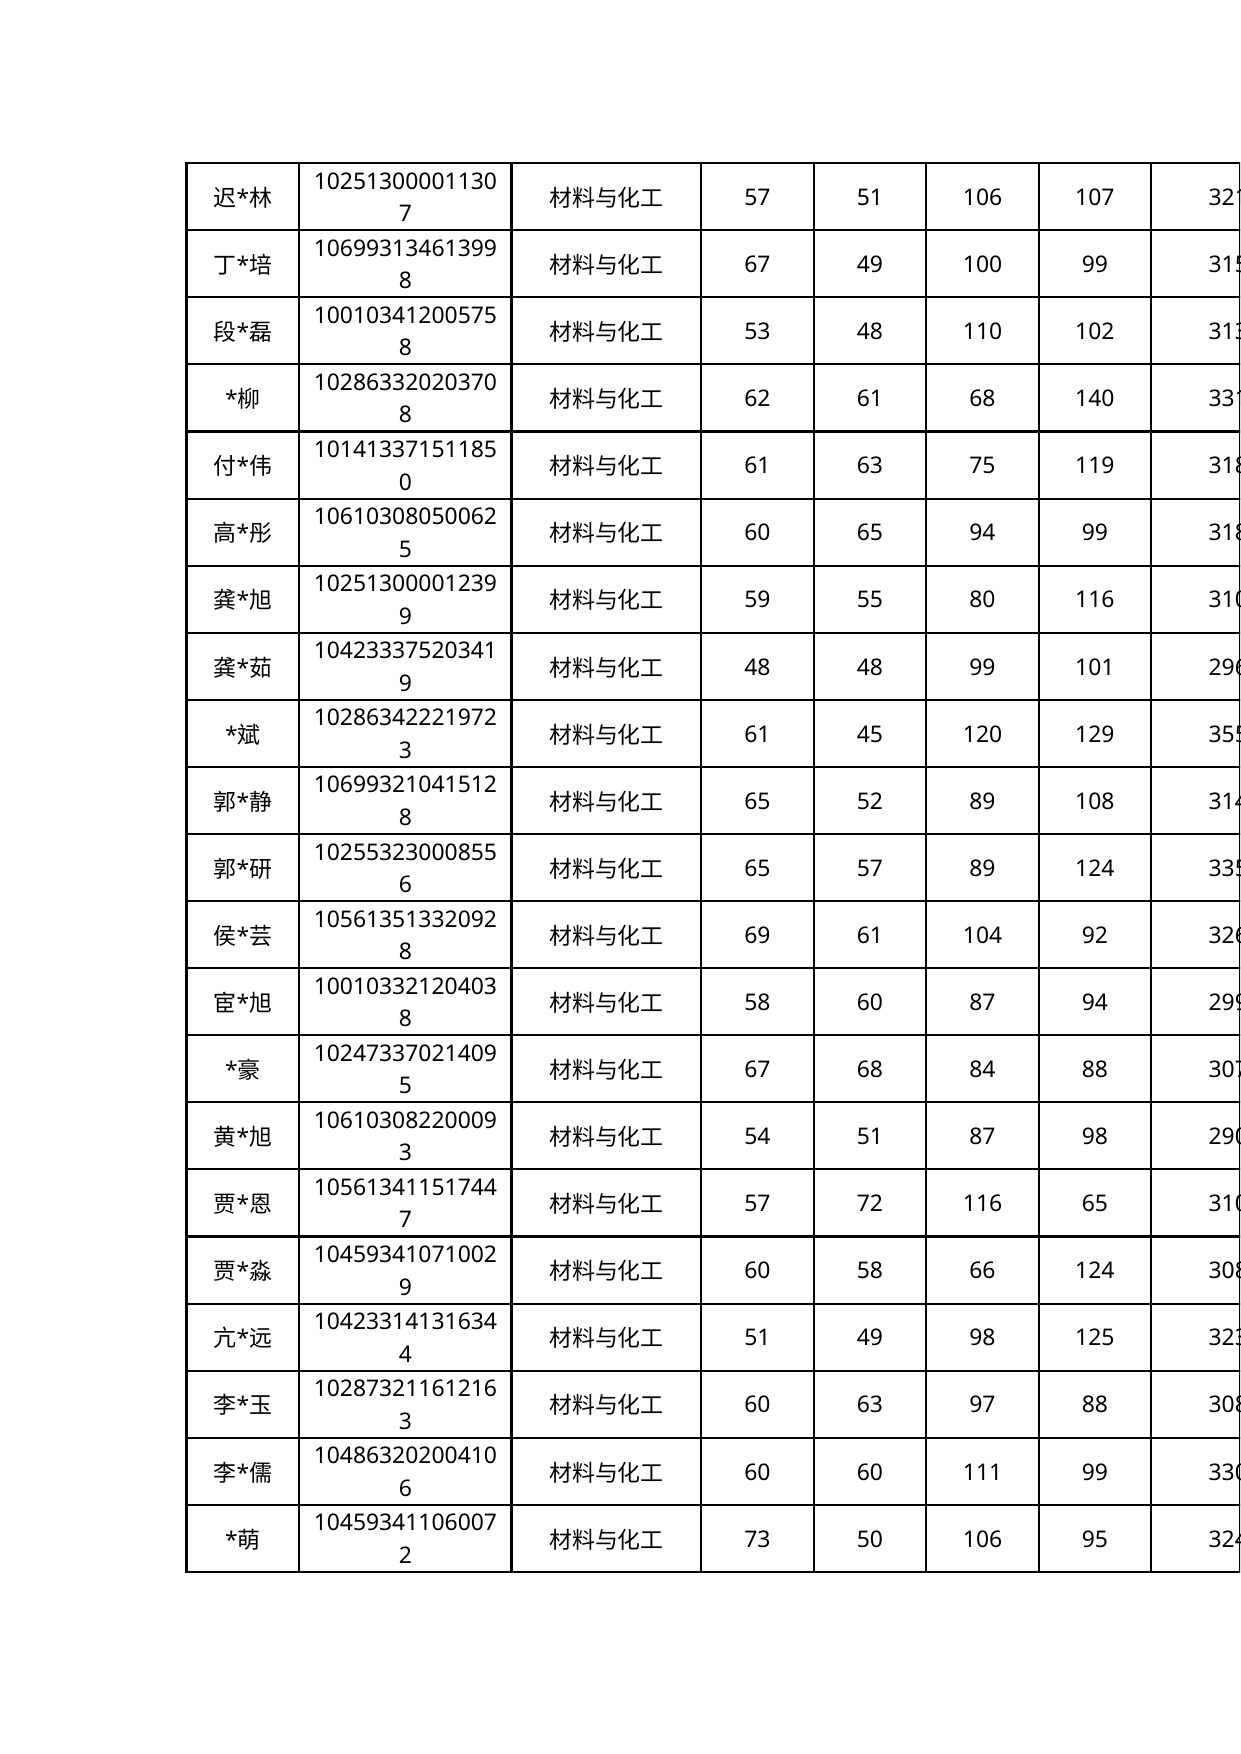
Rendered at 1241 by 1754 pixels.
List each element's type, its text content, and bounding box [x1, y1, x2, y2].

table_cell 106 [927, 1506, 1038, 1571]
table_cell 106 [927, 164, 1038, 229]
table_cell 89 [927, 835, 1038, 900]
table_cell 87 [927, 1103, 1038, 1168]
table_cell 290 [1152, 1103, 1239, 1168]
table_cell 119 [1040, 433, 1150, 497]
table_cell 104 [927, 902, 1038, 967]
table_cell 60 [702, 1439, 813, 1504]
table_cell 52 [815, 768, 925, 833]
table_cell 材料与化工 [513, 1103, 700, 1168]
table_cell 104593411060072 [300, 1506, 510, 1571]
table_cell 48 [702, 634, 813, 699]
table_cell 58 [815, 1238, 925, 1302]
table_cell 高*彤 [188, 500, 298, 564]
table_cell 107 [1040, 164, 1150, 229]
table_cell 140 [1040, 365, 1150, 430]
table_cell 材料与化工 [513, 835, 700, 900]
table_cell 102863320203708 [300, 365, 510, 430]
table_cell 材料与化工 [513, 365, 700, 430]
table_cell 材料与化工 [513, 701, 700, 766]
table_cell 丁*培 [188, 231, 298, 296]
table_cell 102553230008556 [300, 835, 510, 900]
table_cell 324 [1152, 1506, 1239, 1571]
table_cell 61 [815, 365, 925, 430]
table_cell 60 [815, 1439, 925, 1504]
table_cell 106993210415128 [300, 768, 510, 833]
table_cell 84 [927, 1036, 1038, 1101]
table_cell 111 [927, 1439, 1038, 1504]
table_cell 72 [815, 1170, 925, 1235]
table_cell *豪 [188, 1036, 298, 1101]
table_cell 49 [815, 1305, 925, 1369]
table_cell 125 [1040, 1305, 1150, 1369]
table_cell 124 [1040, 835, 1150, 900]
table_cell 88 [1040, 1372, 1150, 1437]
table_cell 材料与化工 [513, 1506, 700, 1571]
table_cell 308 [1152, 1238, 1239, 1302]
table_cell 106993134613998 [300, 231, 510, 296]
table_cell 120 [927, 701, 1038, 766]
table_cell 330 [1152, 1439, 1239, 1504]
table_cell 65 [702, 768, 813, 833]
table_cell 105613411517447 [300, 1170, 510, 1235]
table_cell 60 [702, 1372, 813, 1437]
table_cell 89 [927, 768, 1038, 833]
table_cell 61 [815, 902, 925, 967]
table_cell 102473370214095 [300, 1036, 510, 1101]
table_cell *萌 [188, 1506, 298, 1571]
table_cell 材料与化工 [513, 1170, 700, 1235]
table_cell 310 [1152, 567, 1239, 632]
table_cell 材料与化工 [513, 298, 700, 363]
table_cell 313 [1152, 298, 1239, 363]
table_cell 贾*淼 [188, 1238, 298, 1302]
table_cell 102873211612163 [300, 1372, 510, 1437]
table_cell 355 [1152, 701, 1239, 766]
table_cell 124 [1040, 1238, 1150, 1302]
table_cell 104593410710029 [300, 1238, 510, 1302]
table_cell 99 [927, 634, 1038, 699]
table_cell 57 [815, 835, 925, 900]
table_cell 60 [702, 1238, 813, 1302]
table_cell 宦*旭 [188, 969, 298, 1034]
table_cell 94 [1040, 969, 1150, 1034]
table_cell 材料与化工 [513, 1238, 700, 1302]
table_cell *斌 [188, 701, 298, 766]
table_cell 102 [1040, 298, 1150, 363]
table_cell 材料与化工 [513, 500, 700, 564]
table_cell 69 [702, 902, 813, 967]
table_cell 63 [815, 433, 925, 497]
table_cell 龚*旭 [188, 567, 298, 632]
table_cell 材料与化工 [513, 567, 700, 632]
table_cell 102513000012399 [300, 567, 510, 632]
table_cell 侯*芸 [188, 902, 298, 967]
table_cell 102513000011307 [300, 164, 510, 229]
table_cell 102863422219723 [300, 701, 510, 766]
table_cell 材料与化工 [513, 969, 700, 1034]
table_cell 郭*研 [188, 835, 298, 900]
table_cell 101413371511850 [300, 433, 510, 497]
table_cell 335 [1152, 835, 1239, 900]
table_cell 106103082200093 [300, 1103, 510, 1168]
table_cell 129 [1040, 701, 1150, 766]
table_cell 57 [702, 1170, 813, 1235]
table_cell 116 [927, 1170, 1038, 1235]
table_cell 49 [815, 231, 925, 296]
table_cell 贾*恩 [188, 1170, 298, 1235]
table_cell 67 [702, 231, 813, 296]
table_cell 57 [702, 164, 813, 229]
table_cell 材料与化工 [513, 1036, 700, 1101]
table_cell 48 [815, 298, 925, 363]
table_cell 68 [815, 1036, 925, 1101]
table_cell 104863202004106 [300, 1439, 510, 1504]
table_cell 307 [1152, 1036, 1239, 1101]
table_cell 101 [1040, 634, 1150, 699]
table_cell 51 [815, 164, 925, 229]
table_cell 105613513320928 [300, 902, 510, 967]
table_cell 323 [1152, 1305, 1239, 1369]
table_cell 李*玉 [188, 1372, 298, 1437]
table_cell 299 [1152, 969, 1239, 1034]
table_cell 材料与化工 [513, 902, 700, 967]
table_cell 62 [702, 365, 813, 430]
table_cell 材料与化工 [513, 1305, 700, 1369]
table_cell 106103080500625 [300, 500, 510, 564]
table_cell *柳 [188, 365, 298, 430]
table_cell 308 [1152, 1372, 1239, 1437]
table_cell 73 [702, 1506, 813, 1571]
table_cell 63 [815, 1372, 925, 1437]
table_cell 75 [927, 433, 1038, 497]
table_cell 54 [702, 1103, 813, 1168]
table_cell 92 [1040, 902, 1150, 967]
table_cell 材料与化工 [513, 1439, 700, 1504]
table_cell 98 [1040, 1103, 1150, 1168]
table_cell 材料与化工 [513, 634, 700, 699]
table_cell 97 [927, 1372, 1038, 1437]
table_cell 67 [702, 1036, 813, 1101]
table_cell 61 [702, 433, 813, 497]
table_cell 326 [1152, 902, 1239, 967]
table_cell 95 [1040, 1506, 1150, 1571]
table_cell 51 [815, 1103, 925, 1168]
table_cell 亢*远 [188, 1305, 298, 1369]
table_cell 65 [702, 835, 813, 900]
table_cell 55 [815, 567, 925, 632]
table_cell 104233375203419 [300, 634, 510, 699]
table_cell 53 [702, 298, 813, 363]
table_cell 104233141316344 [300, 1305, 510, 1369]
table_cell 321 [1152, 164, 1239, 229]
table_cell 51 [702, 1305, 813, 1369]
table_cell 116 [1040, 567, 1150, 632]
table_cell 94 [927, 500, 1038, 564]
table_cell 李*儒 [188, 1439, 298, 1504]
table_cell 65 [1040, 1170, 1150, 1235]
table_cell 48 [815, 634, 925, 699]
table_cell 108 [1040, 768, 1150, 833]
table_cell 迟*林 [188, 164, 298, 229]
table_cell 58 [702, 969, 813, 1034]
table_cell 60 [702, 500, 813, 564]
table_cell 65 [815, 500, 925, 564]
table_cell 付*伟 [188, 433, 298, 497]
table_cell 318 [1152, 500, 1239, 564]
table_cell 99 [1040, 1439, 1150, 1504]
table_cell 66 [927, 1238, 1038, 1302]
table_cell 61 [702, 701, 813, 766]
table_cell 80 [927, 567, 1038, 632]
table_cell 331 [1152, 365, 1239, 430]
table_cell 315 [1152, 231, 1239, 296]
table_cell 99 [1040, 231, 1150, 296]
table_cell 310 [1152, 1170, 1239, 1235]
table_cell 材料与化工 [513, 768, 700, 833]
table_cell 材料与化工 [513, 1372, 700, 1437]
table_cell 87 [927, 969, 1038, 1034]
table_cell 296 [1152, 634, 1239, 699]
table_cell 88 [1040, 1036, 1150, 1101]
table_cell 45 [815, 701, 925, 766]
table_cell 郭*静 [188, 768, 298, 833]
table_cell 99 [1040, 500, 1150, 564]
table_cell 50 [815, 1506, 925, 1571]
table_cell 59 [702, 567, 813, 632]
table_cell 314 [1152, 768, 1239, 833]
table_cell 材料与化工 [513, 231, 700, 296]
table_cell 龚*茹 [188, 634, 298, 699]
table_cell 段*磊 [188, 298, 298, 363]
table_cell 110 [927, 298, 1038, 363]
table_cell 60 [815, 969, 925, 1034]
table_cell 100103321204038 [300, 969, 510, 1034]
table_cell 100103412005758 [300, 298, 510, 363]
table_cell 黄*旭 [188, 1103, 298, 1168]
table_cell 材料与化工 [513, 164, 700, 229]
table_cell 68 [927, 365, 1038, 430]
table_cell 100 [927, 231, 1038, 296]
table_cell 98 [927, 1305, 1038, 1369]
table_cell 材料与化工 [513, 433, 700, 497]
table_cell 318 [1152, 433, 1239, 497]
